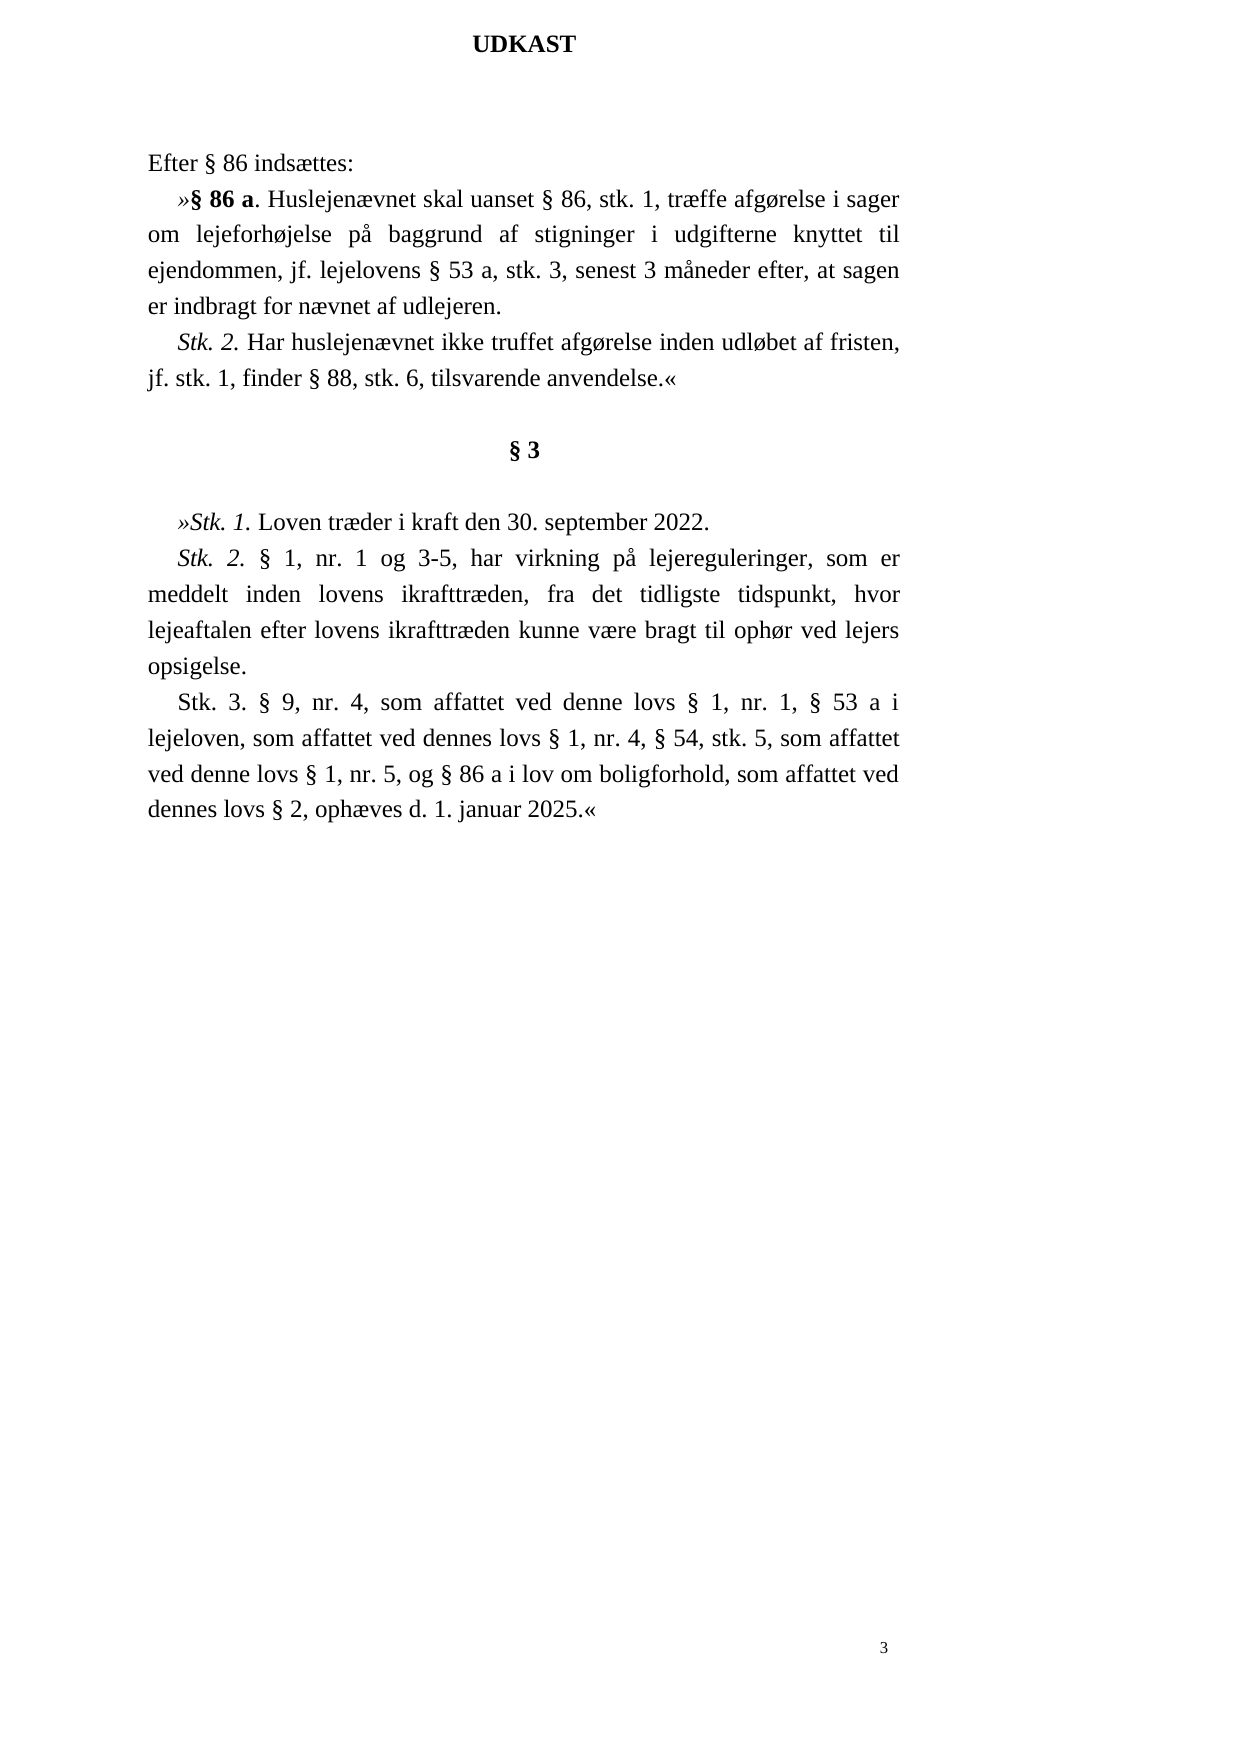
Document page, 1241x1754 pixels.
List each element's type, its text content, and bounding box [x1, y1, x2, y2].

text »§ 86 a. Huslejenævnet skal uanset § 86, stk. 1, træffe afgørelse i sager om lejeforhøjelse på baggrund af stigninger i udgifterne knyttet til ejendommen, jf. lejelovens § 53 a, stk. 3, senest 3 måneder efter, at sagen er indbragt for nævnet af udlejeren. [148, 184, 901, 320]
text »Stk. 1. Loven træder i kraft den 30. september 2022. [148, 507, 901, 536]
text § 3 [148, 435, 901, 464]
text Efter § 86 indsættes: [148, 148, 901, 176]
text Stk. 2. Har huslejenævnet ikke truffet afgørelse inden udløbet af fristen, jf. stk. 1, finder § 88, stk. 6, tilsvarende anvendelse.« [148, 327, 901, 392]
text Stk. 2. § 1, nr. 1 og 3-5, har virkning på lejereguleringer, som er meddelt inden lovens ikrafttræden, fra det tidligste tidspunkt, hvor lejeaftalen efter lovens ikrafttræden kunne være bragt til ophør ved lejers opsigelse. [148, 543, 901, 679]
text Stk. 3. § 9, nr. 4, som affattet ved denne lovs § 1, nr. 1, § 53 a i lejeloven, som affattet ved dennes lovs § 1, nr. 4, § 54, stk. 5, som affattet ved denne lovs § 1, nr. 5, og § 86 a i lov om boligforhold, som affattet ved dennes lovs § 2, ophæves d. 1. januar 2025.« [148, 687, 901, 823]
